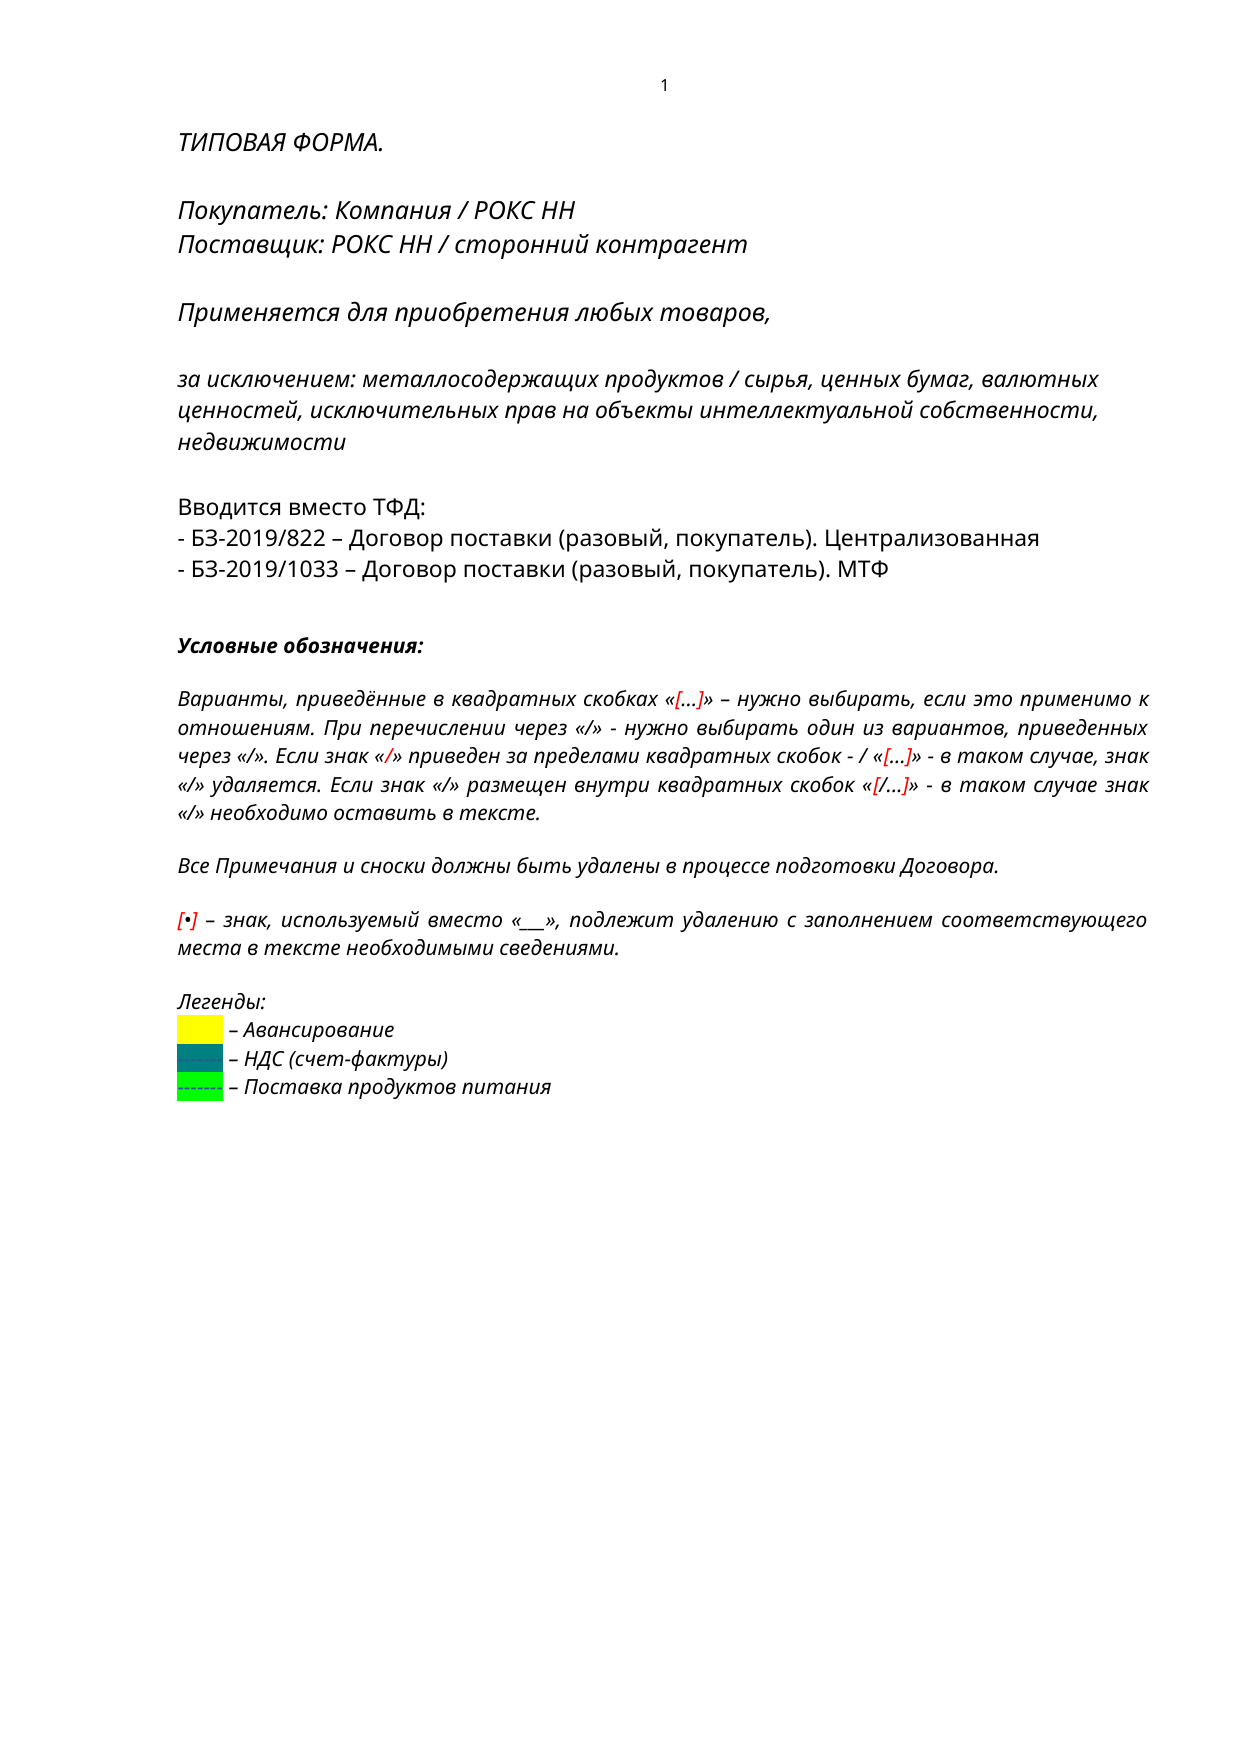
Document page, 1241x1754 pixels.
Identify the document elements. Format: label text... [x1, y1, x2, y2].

text [•] – знак, используемый вместо «___», подлежит удалению с заполнением соответствующего места в тексте необходимыми сведениями. [177, 905, 1152, 962]
text - БЗ-2019/1033 – Договор поставки (разовый, покупатель). МТФ [177, 553, 1152, 584]
text Покупатель: Компания / РОКС НН [177, 193, 1152, 227]
text Поставщик: РОКС НН / сторонний контрагент [177, 227, 1152, 261]
text за исключением: металлосодержащих продуктов / сырья, ценных бумаг, валютных ценностей, исключительных прав на объекты интеллектуальной собственности, недвижимости [177, 363, 1152, 457]
text Легенды: [177, 987, 1152, 1015]
text Все Примечания и сноски должны быть удалены в процессе подготовки Договора. [177, 852, 1152, 880]
text ------- – НДС (счет-фактуры) [223, 1044, 1152, 1072]
text ------- – Авансирование [223, 1015, 1152, 1044]
text Варианты, приведённые в квадратных скобках «[…]» – нужно выбирать, если это применимо к отношениям. При перечислении через «/» - нужно выбирать один из вариантов, приведенных через «/». Если знак «/» приведен за пределами квадратных скобок - / «[…]» - в таком случае, знак «/» удаляется. Если знак «/» размещен внутри квадратных скобок «[/...]» - в таком случае знак «/» необходимо оставить в тексте. [177, 684, 1152, 827]
text ТИПОВАЯ ФОРМА. [177, 124, 1152, 158]
text ------- – Поставка продуктов питания [223, 1072, 1152, 1101]
text Применяется для приобретения любых товаров, [177, 295, 1152, 329]
text Вводится вместо ТФД: [177, 491, 1152, 522]
text Условные обозначения: [177, 631, 1152, 659]
text - БЗ-2019/822 – Договор поставки (разовый, покупатель). Централизованная [177, 522, 1152, 553]
